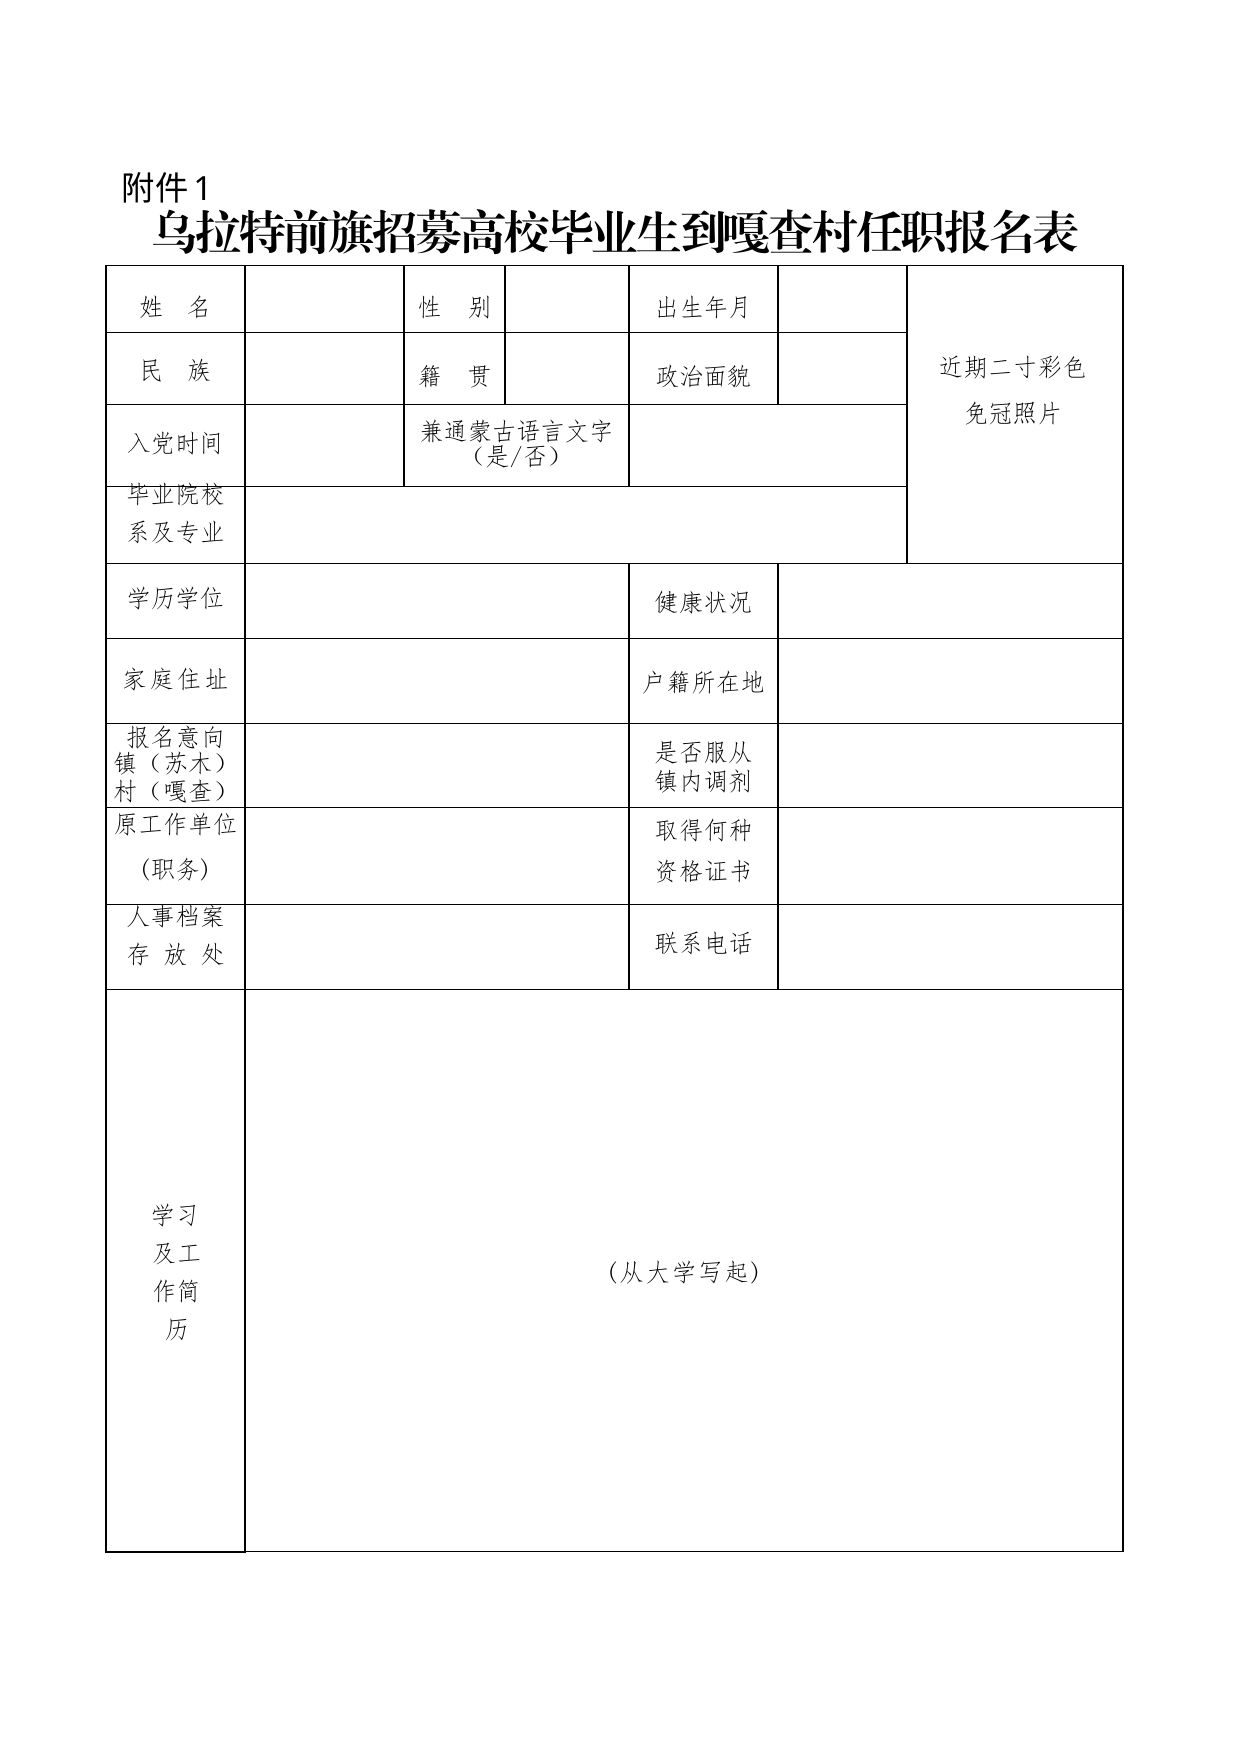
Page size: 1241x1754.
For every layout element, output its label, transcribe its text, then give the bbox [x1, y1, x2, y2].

table_cell [506, 333, 628, 404]
table_cell 取得何种 资格证书 [630, 808, 777, 904]
table_header 性 别 [405, 266, 504, 332]
table_cell [246, 905, 628, 989]
table_header 出生年月 [630, 266, 777, 332]
text 乌拉特前旗招募高校毕业生到嘎查村任职报名表 [106, 209, 1125, 262]
table_cell [246, 487, 906, 562]
table_cell 学历学位 [107, 564, 244, 637]
table_cell [630, 405, 906, 486]
table_cell [779, 564, 1122, 637]
table_cell [779, 905, 1122, 989]
table_cell 原工作单位 (职务) [107, 808, 244, 904]
table_header [246, 266, 403, 332]
table_cell 报名意向 镇（苏木）村（嘎查） [107, 724, 244, 807]
table_cell [779, 808, 1122, 904]
table_cell [246, 639, 628, 722]
table_cell 入党时间 [107, 405, 244, 486]
table_header [506, 266, 628, 332]
table_cell 学习 及工 作简 历 [107, 990, 244, 1551]
table_cell 户籍所在地 [630, 639, 777, 722]
table_cell 毕业院校 系及专业 [107, 487, 244, 562]
table_header [779, 266, 906, 332]
table_cell [246, 405, 403, 486]
table_cell [779, 333, 906, 404]
table_cell 家庭住址 [107, 639, 244, 722]
table_cell 人事档案 存 放 处 [107, 905, 244, 989]
text 附件 1 [121, 164, 1125, 209]
table_cell (从大学写起) [246, 990, 1122, 1551]
table_cell [779, 639, 1122, 722]
table_cell 籍 贯 [405, 333, 504, 404]
table_header 姓 名 [107, 266, 244, 332]
table_cell 民 族 [107, 333, 244, 404]
table_cell [246, 333, 403, 404]
table_cell [779, 724, 1122, 807]
table_cell [246, 724, 628, 807]
table_cell 是否服从 镇内调剂 [630, 724, 777, 807]
table_cell [246, 564, 628, 637]
table_cell 政治面貌 [630, 333, 777, 404]
table_cell 联系电话 [630, 905, 777, 989]
table_cell 健康状况 [630, 564, 777, 637]
table_cell [246, 808, 628, 904]
table_header 近期二寸彩色 免冠照片 [908, 266, 1122, 562]
table_cell 兼通蒙古语言文字 （是/否） [405, 405, 628, 486]
